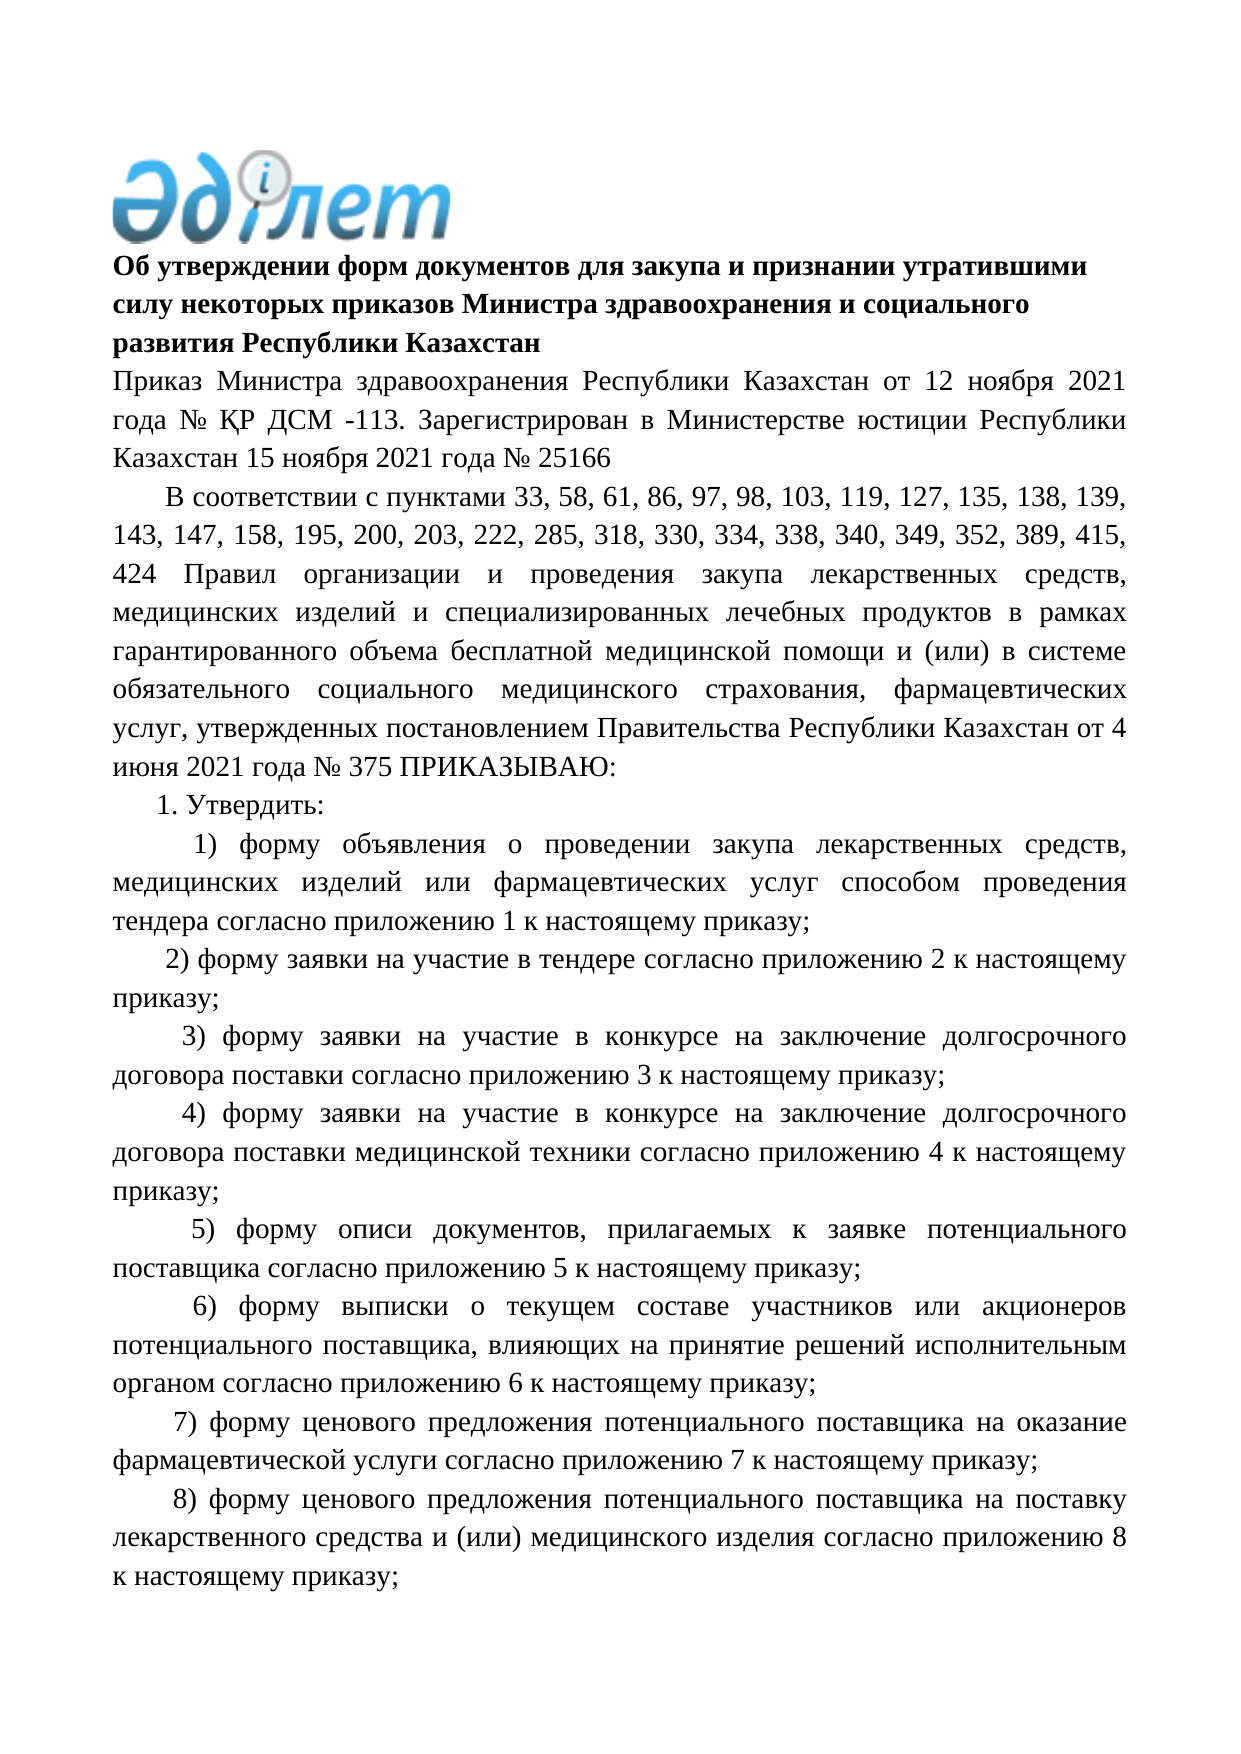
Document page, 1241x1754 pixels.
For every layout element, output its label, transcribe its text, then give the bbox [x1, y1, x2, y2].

text 1) форму объявления о проведении закупа лекарственных средств, медицинских изделий или фармацевтических услуг способом проведения тендера согласно приложению 1 к настоящему приказу; [112, 826, 1128, 936]
picture [112, 150, 451, 244]
text 8) форму ценового предложения потенциального поставщика на поставку лекарственного средства и (или) медицинского изделия согласно приложению 8 к настоящему приказу; [112, 1481, 1128, 1592]
text Приказ Министра здравоохранения Республики Казахстан от 12 ноября 2021 года № ҚР ДСМ -113. Зарегистрирован в Министерстве юстиции Республики Казахстан 15 ноября 2021 года № 25166 [112, 363, 1128, 474]
text 4) форму заявки на участие в конкурсе на заключение долгосрочного договора поставки медицинской техники согласно приложению 4 к настоящему приказу; [112, 1096, 1128, 1206]
text 5) форму описи документов, прилагаемых к заявке потенциального поставщика согласно приложению 5 к настоящему приказу; [112, 1211, 1128, 1283]
text В соответствии с пунктами 33, 58, 61, 86, 97, 98, 103, 119, 127, 135, 138, 139, 143, 147, 158, 195, 200, 203, 222, 285, 318, 330, 334, 338, 340, 349, 352, 389, 415, 424 Правил организации и проведения закупа лекарственных средств, медицинских изделий и специализированных лечебных продуктов в рамках гарантированного объема бесплатной медицинской помощи и (или) в системе обязательного социального медицинского страхования, фармацевтических услуг, утвержденных постановлением Правительства Республики Казахстан от 4 июня 2021 года № 375 ПРИКАЗЫВАЮ: [112, 479, 1128, 782]
text Об утверждении форм документов для закупа и признании утратившими силу некоторых приказов Министра здравоохранения и социального развития Республики Казахстан [112, 248, 1128, 358]
text 2) форму заявки на участие в тендере согласно приложению 2 к настоящему приказу; [112, 941, 1128, 1013]
text 7) форму ценового предложения потенциального поставщика на оказание фармацевтической услуги согласно приложению 7 к настоящему приказу; [112, 1404, 1128, 1476]
text 1. Утвердить: [112, 787, 1128, 821]
text 6) форму выписки о текущем составе участников или акционеров потенциального поставщика, влияющих на принятие решений исполнительным органом согласно приложению 6 к настоящему приказу; [112, 1288, 1128, 1399]
text 3) форму заявки на участие в конкурсе на заключение долгосрочного договора поставки согласно приложению 3 к настоящему приказу; [112, 1018, 1128, 1091]
